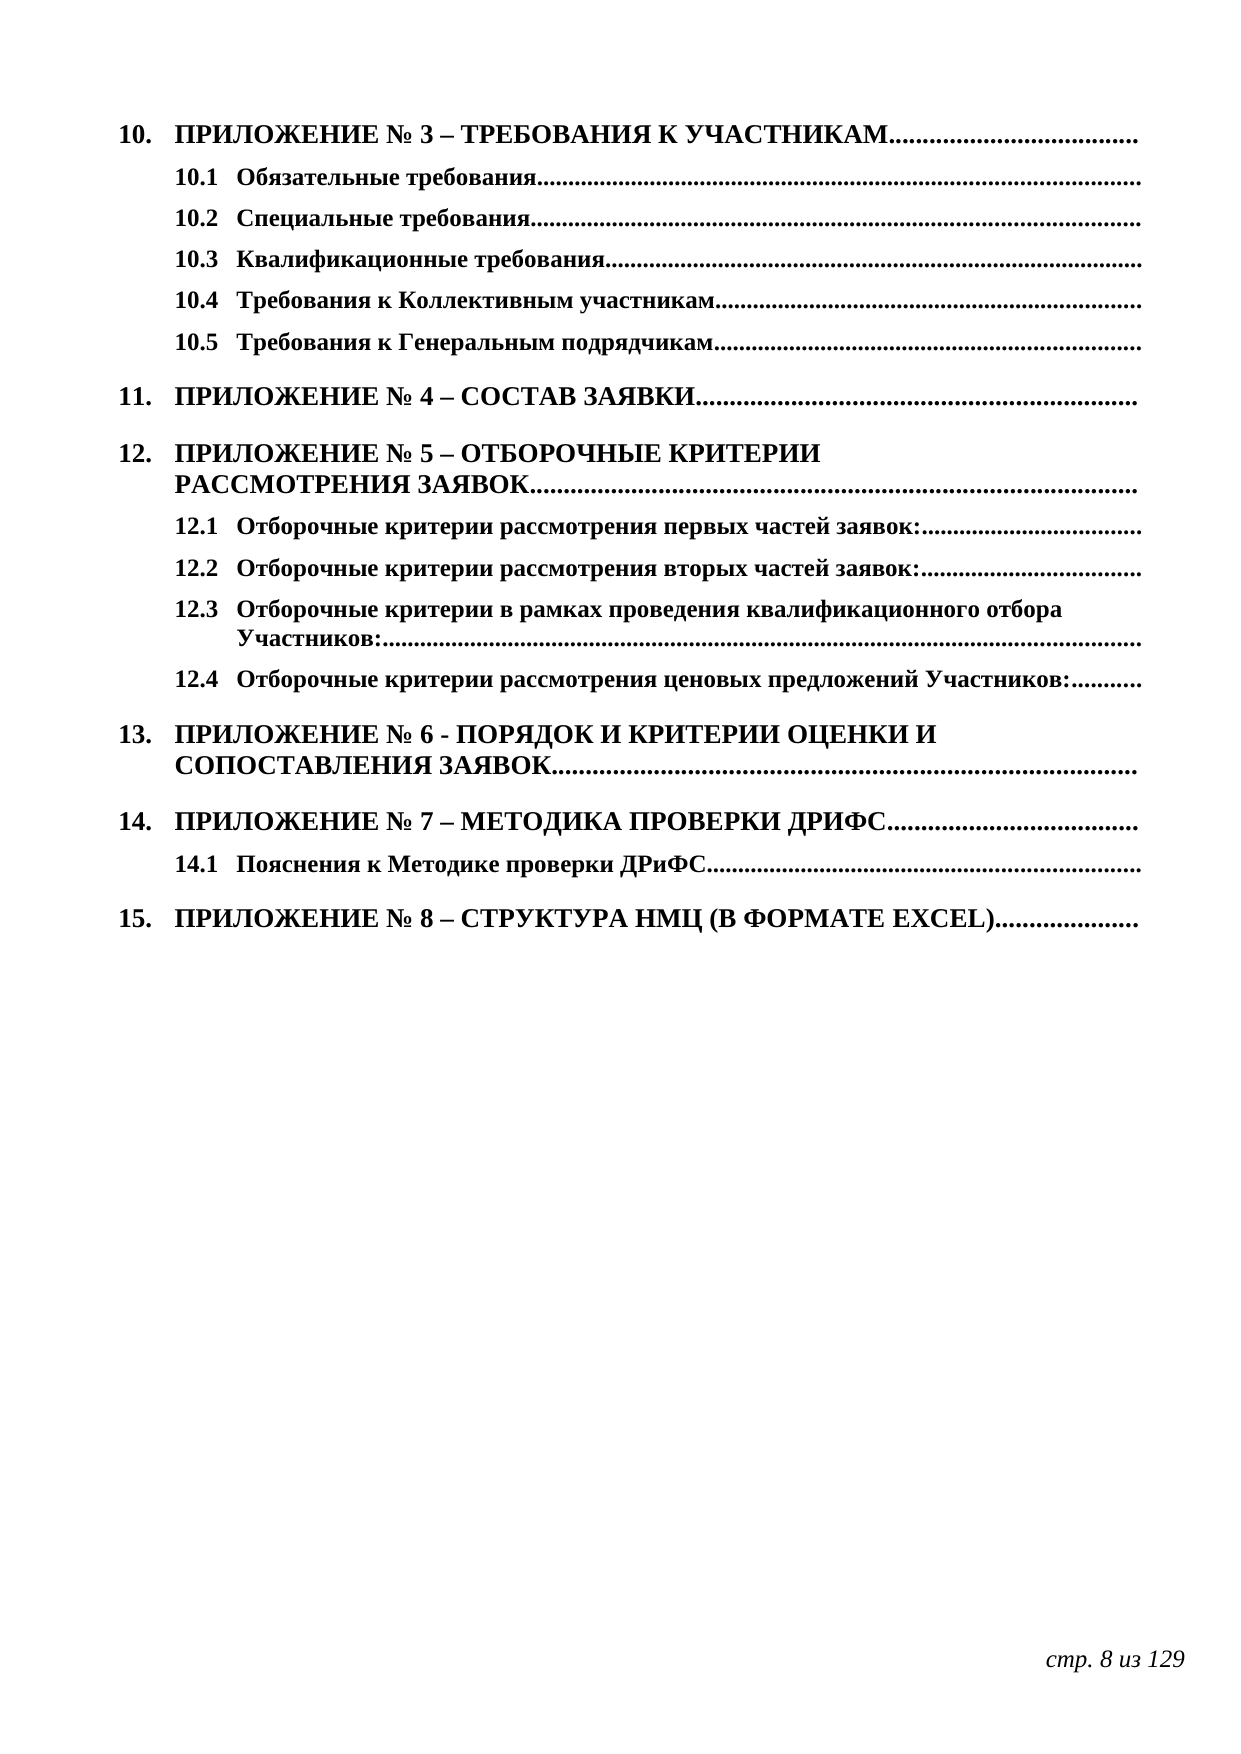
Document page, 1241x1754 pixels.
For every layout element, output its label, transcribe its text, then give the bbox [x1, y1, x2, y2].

text 10.5 Требования к Генеральным подрядчикам 116 [174, 327, 1093, 356]
text 12.1 Отборочные критерии рассмотрения первых частей заявок: 120 [174, 511, 1093, 540]
text 10.2 Специальные требования 114 [174, 203, 1093, 232]
text 14.1 Пояснения к Методике проверки ДРиФС 130 [174, 849, 1093, 877]
text 11. ПРИЛОЖЕНИЕ № 4 – СОСТАВ ЗАЯВКИ 118 [118, 381, 1063, 412]
text 12.2 Отборочные критерии рассмотрения вторых частей заявок: 122 [174, 553, 1093, 581]
text 10.4 Требования к Коллективным участникам 116 [174, 286, 1093, 314]
text 15. ПРИЛОЖЕНИЕ № 8 – СТРУКТУРА НМЦ (в формате Excel) 131 [118, 902, 1063, 933]
text 14. ПРИЛОЖЕНИЕ № 7 – МЕТОДИКА ПРОВЕРКИ ДРИФС 130 [118, 805, 1063, 836]
text 12.3 Отборочные критерии в рамках проведения квалификационного отбора Участников: 123 [174, 594, 1093, 651]
text 10. ПРИЛОЖЕНИЕ № 3 – ТРЕБОВАНИЯ К УЧАСТНИКАМ 107 [118, 118, 1063, 149]
text 10.1 Обязательные требования 107 [174, 162, 1093, 191]
text 12.4 Отборочные критерии рассмотрения ценовых предложений Участников: 124 [174, 664, 1093, 693]
text 13. ПРИЛОЖЕНИЕ № 6 - ПОРЯДОК И КРИТЕРИИ ОЦЕНКИ И СОПОСТАВЛЕНИЯ ЗАЯВОК 127 [118, 718, 1063, 780]
text 10.3 Квалификационные требования 115 [174, 244, 1093, 273]
text 12. ПРИЛОЖЕНИЕ № 5 – ОТБОРОЧНЫЕ КРИТЕРИИ РАССМОТРЕНИЯ ЗАЯВОК 120 [118, 437, 1063, 499]
